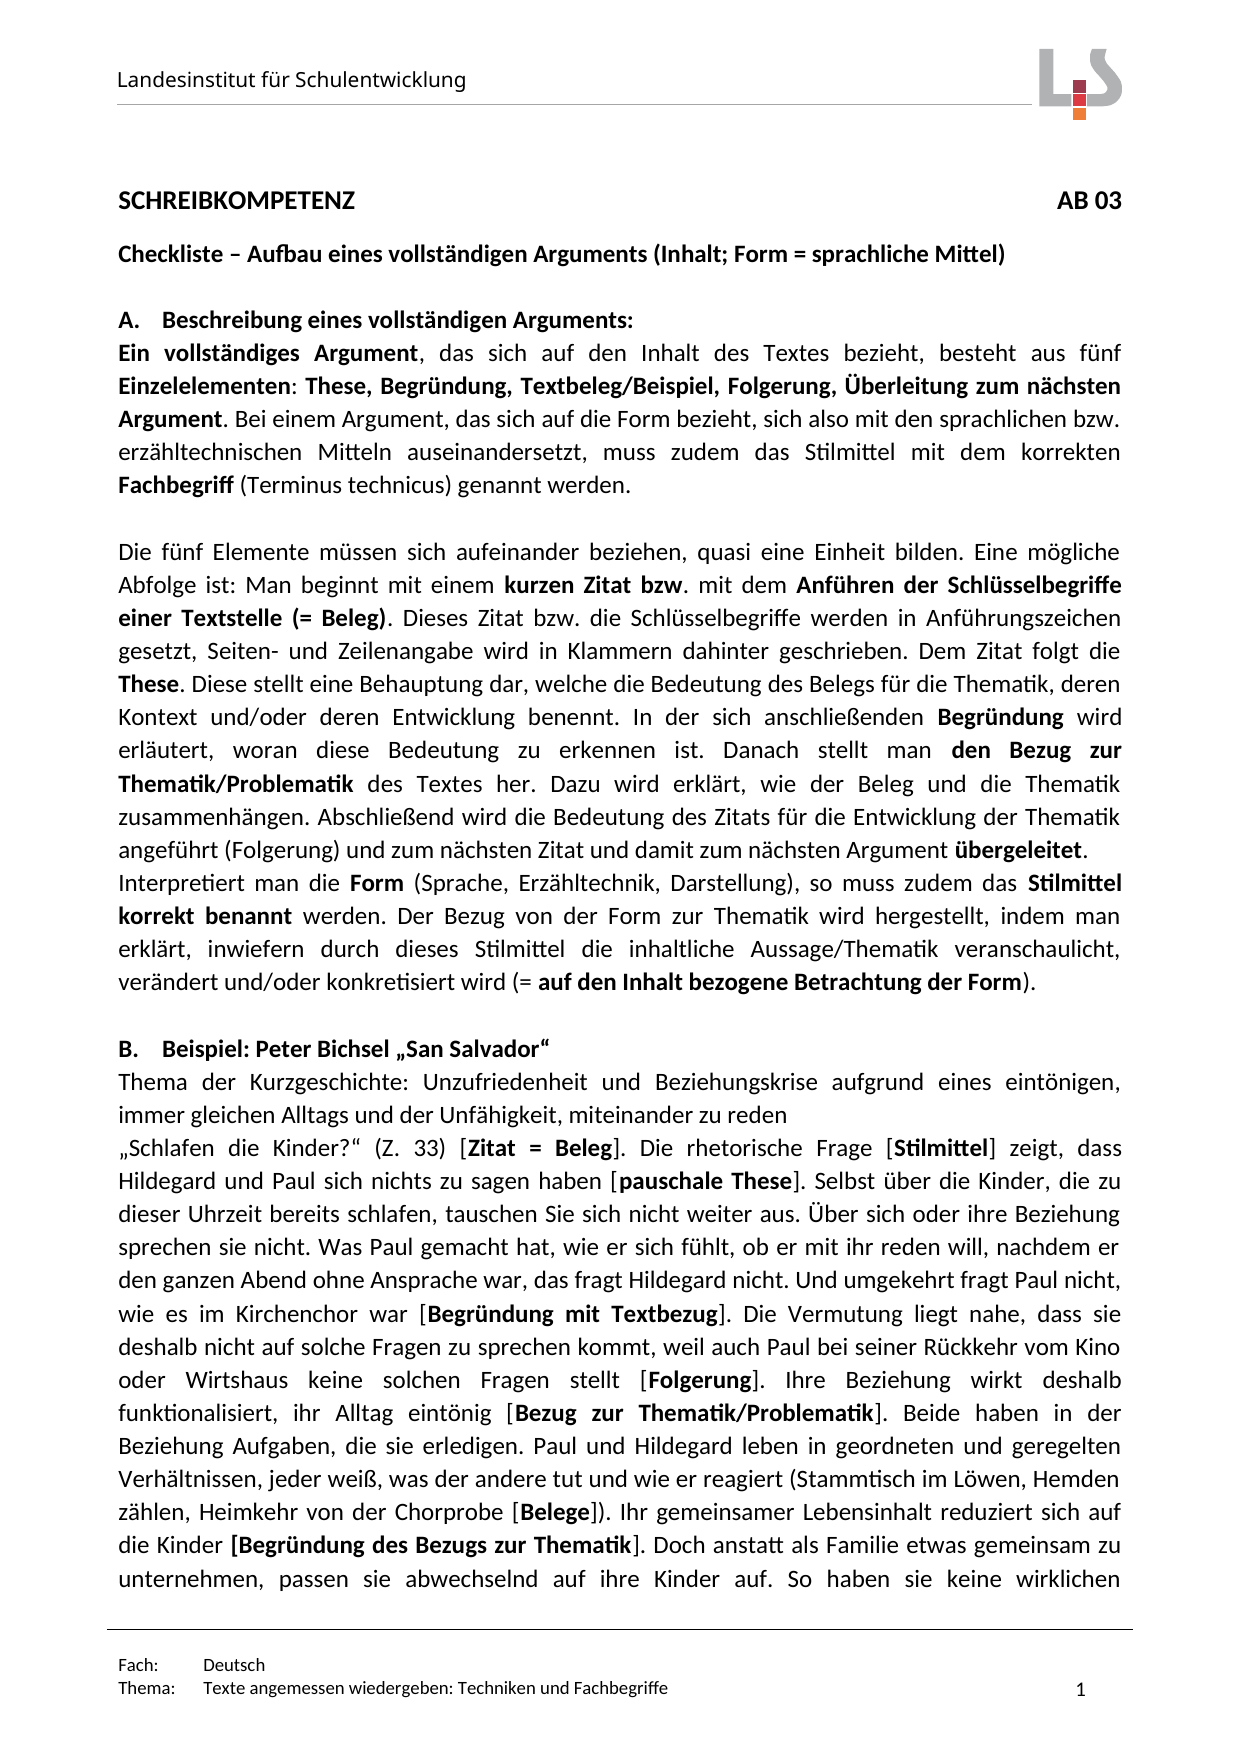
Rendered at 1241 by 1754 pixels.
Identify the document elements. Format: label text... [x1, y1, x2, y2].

text Die fünf Elemente müssen sich aufeinander beziehen, quasi eine Einheit bilden. Eine mögliche Abfolge ist: Man beginnt mit einem kurzen Zitat bzw. mit dem Anführen der Schlüsselbegriffe einer Textstelle (= Beleg). Dieses Zitat bzw. die Schlüsselbegriffe werden in Anführungszeichen gesetzt, Seiten- und Zeilenangabe wird in Klammern dahinter geschrieben. Dem Zitat folgt die These. Diese stellt eine Behauptung dar, welche die Bedeutung des Belegs für die Thematik, deren Kontext und/oder deren Entwicklung benennt. In der sich anschließenden Begründung wird erläutert, woran diese Bedeutung zu erkennen ist. Danach stellt man den Bezug zur Thematik/Problematik des Textes her. Dazu wird erklärt, wie der Beleg und die Thematik zusammenhängen. Abschließend wird die Bedeutung des Zitats für die Entwicklung der Thematik angeführt (Folgerung) und zum nächsten Zitat und damit zum nächsten Argument übergeleitet. [118, 534, 1122, 865]
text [118, 1130, 1122, 1594]
list Beschreibung eines vollständigen Arguments: [118, 302, 1122, 335]
text Thema der Kurzgeschichte: Unzufriedenheit und Beziehungskrise aufgrund eines eintönigen, immer gleichen Alltags und der Unfähigkeit, miteinander zu reden [118, 1064, 1122, 1130]
list Beispiel: Peter Bichsel „San Salvador“ [118, 1031, 1122, 1064]
text Interpretiert man die Form (Sprache, Erzähltechnik, Darstellung), so muss zudem das Stilmittel korrekt benannt werden. Der Bezug von der Form zur Thematik wird hergestellt, indem man erklärt, inwiefern durch dieses Stilmittel die inhaltliche Aussage/Thematik veranschaulicht, verändert und/oder konkretisiert wird (= auf den Inhalt bezogene Betrachtung der Form). [118, 865, 1122, 997]
text Ein vollständiges Argument, das sich auf den Inhalt des Textes bezieht, besteht aus fünf Einzelelementen: These, Begründung, Textbeleg/Beispiel, Folgerung, Überleitung zum nächsten Argument. Bei einem Argument, das sich auf die Form bezieht, sich also mit den sprachlichen bzw. erzähltechnischen Mitteln auseinandersetzt, muss zudem das Stilmittel mit dem korrekten Fachbegriff (Terminus technicus) genannt werden. [118, 335, 1122, 501]
subtitle SCHREIBKOMPETENZ AB 03 [118, 177, 1122, 217]
text Checkliste – Aufbau eines vollständigen Arguments (Inhalt; Form = sprachliche Mittel) [118, 236, 1122, 269]
